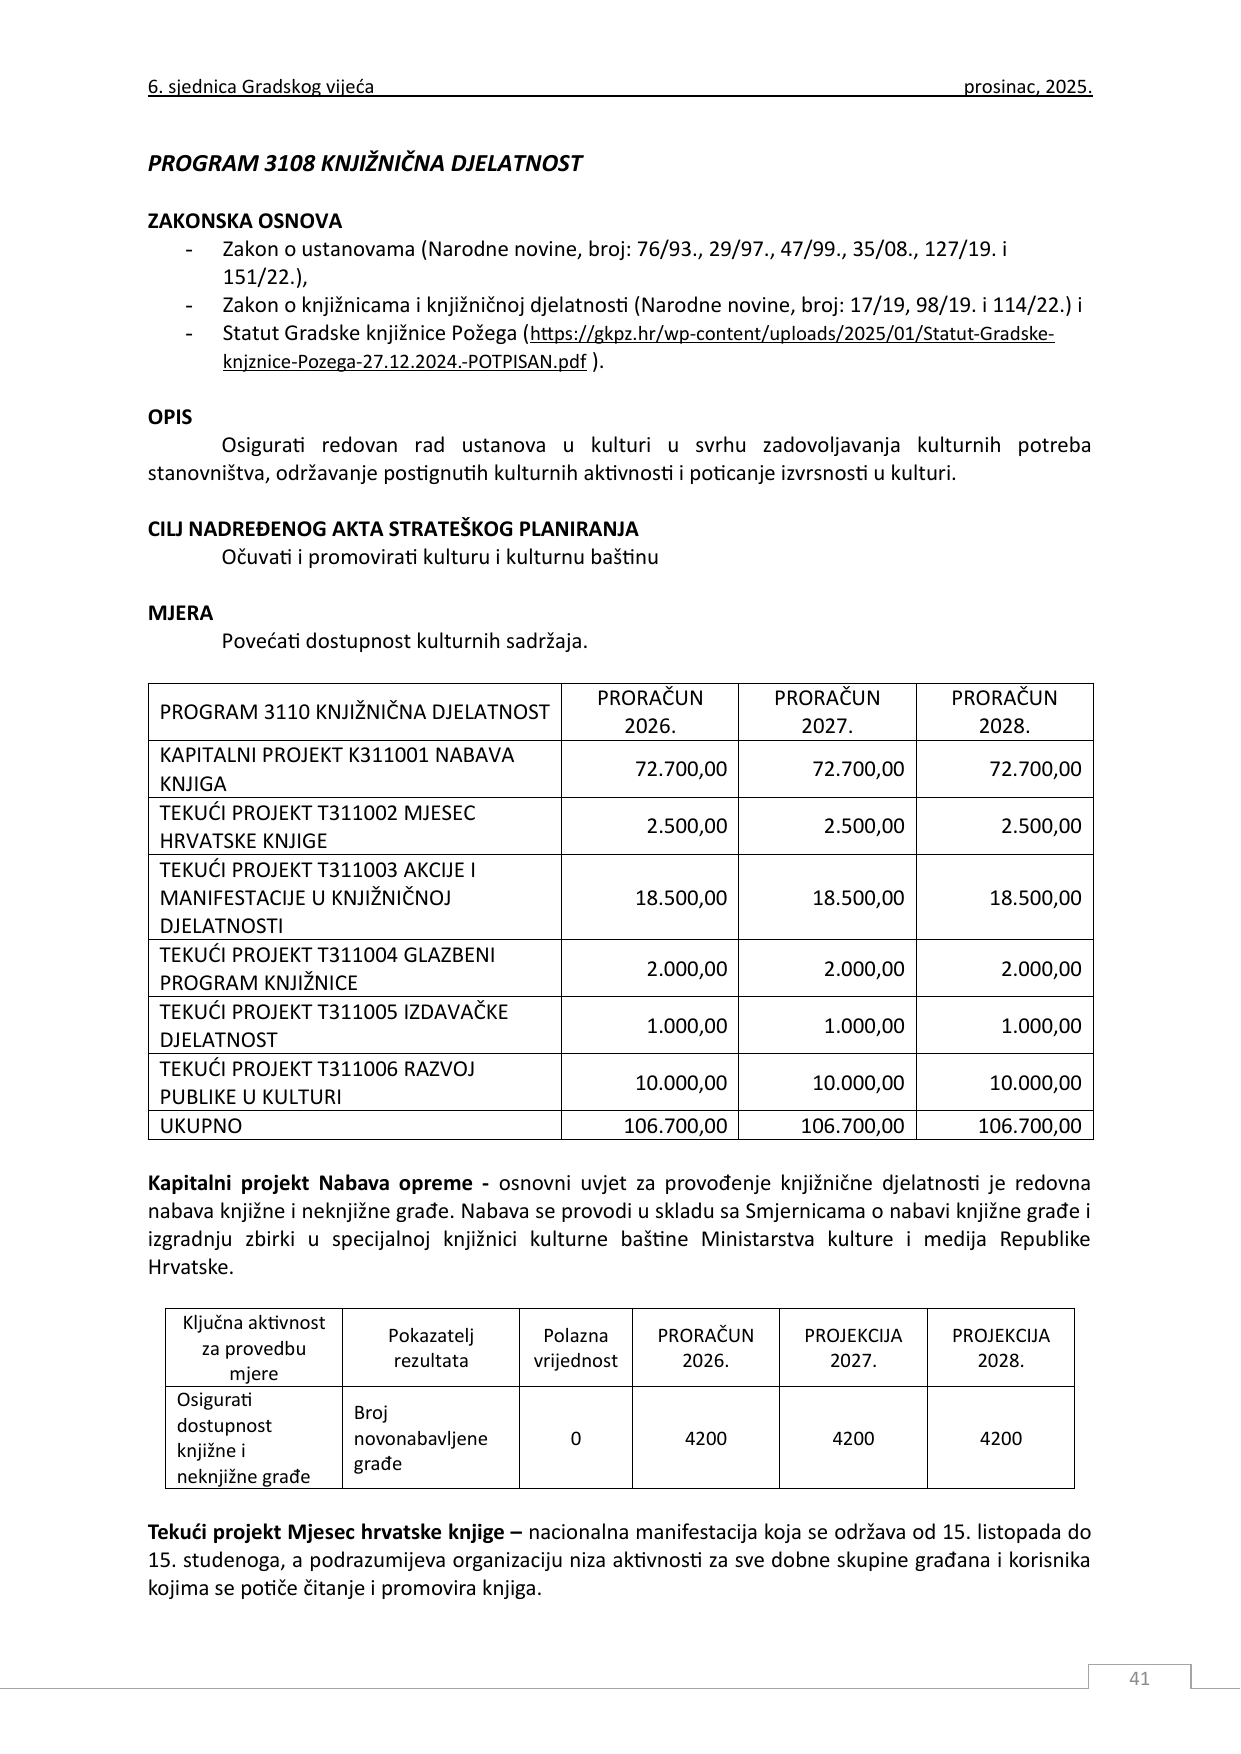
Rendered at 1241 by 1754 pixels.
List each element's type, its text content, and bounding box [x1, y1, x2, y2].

list Zakon o ustanovama (Narodne novine, broj: 76/93., 29/97., 47/99., 35/08., 127/19. i 151/22.), [185, 234, 1093, 290]
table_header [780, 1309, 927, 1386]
text OPIS [148, 402, 1093, 430]
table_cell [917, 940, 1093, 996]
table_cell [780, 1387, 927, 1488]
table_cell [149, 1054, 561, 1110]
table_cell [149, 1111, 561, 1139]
text MJERA [148, 598, 1093, 626]
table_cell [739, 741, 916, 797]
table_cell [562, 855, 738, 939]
text Kapitalni projekt Nabava opreme - osnovni uvjet za provođenje knjižnične djelatnosti je redovna nabava knjižne i neknjižne građe. Nabava se provodi u skladu sa Smjernicama o nabavi knjižne građe i izgradnju zbirki u specijalnoj knjižnici kulturne baštine Ministarstva kulture i medija Republike Hrvatske. [148, 1168, 1093, 1280]
text Osigurati redovan rad ustanova u kulturi u svrhu zadovoljavanja kulturnih potreba stanovništva, održavanje postignutih kulturnih aktivnosti i poticanje izvrsnosti u kulturi. [148, 430, 1093, 486]
list Zakon o knjižnicama i knjižničnoj djelatnosti (Narodne novine, broj: 17/19, 98/19. i 114/22.) i [185, 290, 1093, 318]
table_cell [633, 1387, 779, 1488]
text Očuvati i promovirati kulturu i kulturnu baštinu [148, 542, 1093, 570]
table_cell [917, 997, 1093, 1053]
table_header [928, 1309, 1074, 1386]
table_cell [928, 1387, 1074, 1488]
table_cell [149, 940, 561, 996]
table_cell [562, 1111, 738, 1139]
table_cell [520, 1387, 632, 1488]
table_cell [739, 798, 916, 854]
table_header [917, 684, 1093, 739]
text Tekući projekt Mjesec hrvatske knjige – nacionalna manifestacija koja se održava od 15. listopada do 15. studenoga, a podrazumijeva organizaciju niza aktivnosti za sve dobne skupine građana i korisnika kojima se potiče čitanje i promovira knjiga. [148, 1517, 1093, 1601]
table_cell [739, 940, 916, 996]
text Povećati dostupnost kulturnih sadržaja. [148, 626, 1093, 654]
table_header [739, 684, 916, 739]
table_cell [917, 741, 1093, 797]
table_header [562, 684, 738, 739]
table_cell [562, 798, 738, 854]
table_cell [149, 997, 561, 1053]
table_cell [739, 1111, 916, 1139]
text ZAKONSKA OSNOVA [148, 206, 1093, 234]
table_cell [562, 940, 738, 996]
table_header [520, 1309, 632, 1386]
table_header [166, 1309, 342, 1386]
list Statut Gradske knjižnice Požega (https://gkpz.hr/wp-content/uploads/2025/01/Statut-Gradske-knjznice-Pozega-27.12.2024.-POTPISAN.pdf ). [185, 318, 1093, 374]
text CILJ NADREĐENOG AKTA STRATEŠKOG PLANIRANJA [148, 514, 1093, 542]
text PROGRAM 3108 KNJIŽNIČNA DJELATNOST [148, 148, 1093, 178]
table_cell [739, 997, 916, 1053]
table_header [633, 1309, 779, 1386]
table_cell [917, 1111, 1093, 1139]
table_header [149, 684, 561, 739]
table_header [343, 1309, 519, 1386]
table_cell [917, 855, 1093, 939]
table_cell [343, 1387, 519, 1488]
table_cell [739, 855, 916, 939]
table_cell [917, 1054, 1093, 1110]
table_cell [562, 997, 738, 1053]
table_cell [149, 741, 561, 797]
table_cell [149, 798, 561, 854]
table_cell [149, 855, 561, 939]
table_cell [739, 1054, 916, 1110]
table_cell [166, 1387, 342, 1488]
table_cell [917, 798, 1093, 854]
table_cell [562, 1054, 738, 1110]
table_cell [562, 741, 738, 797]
